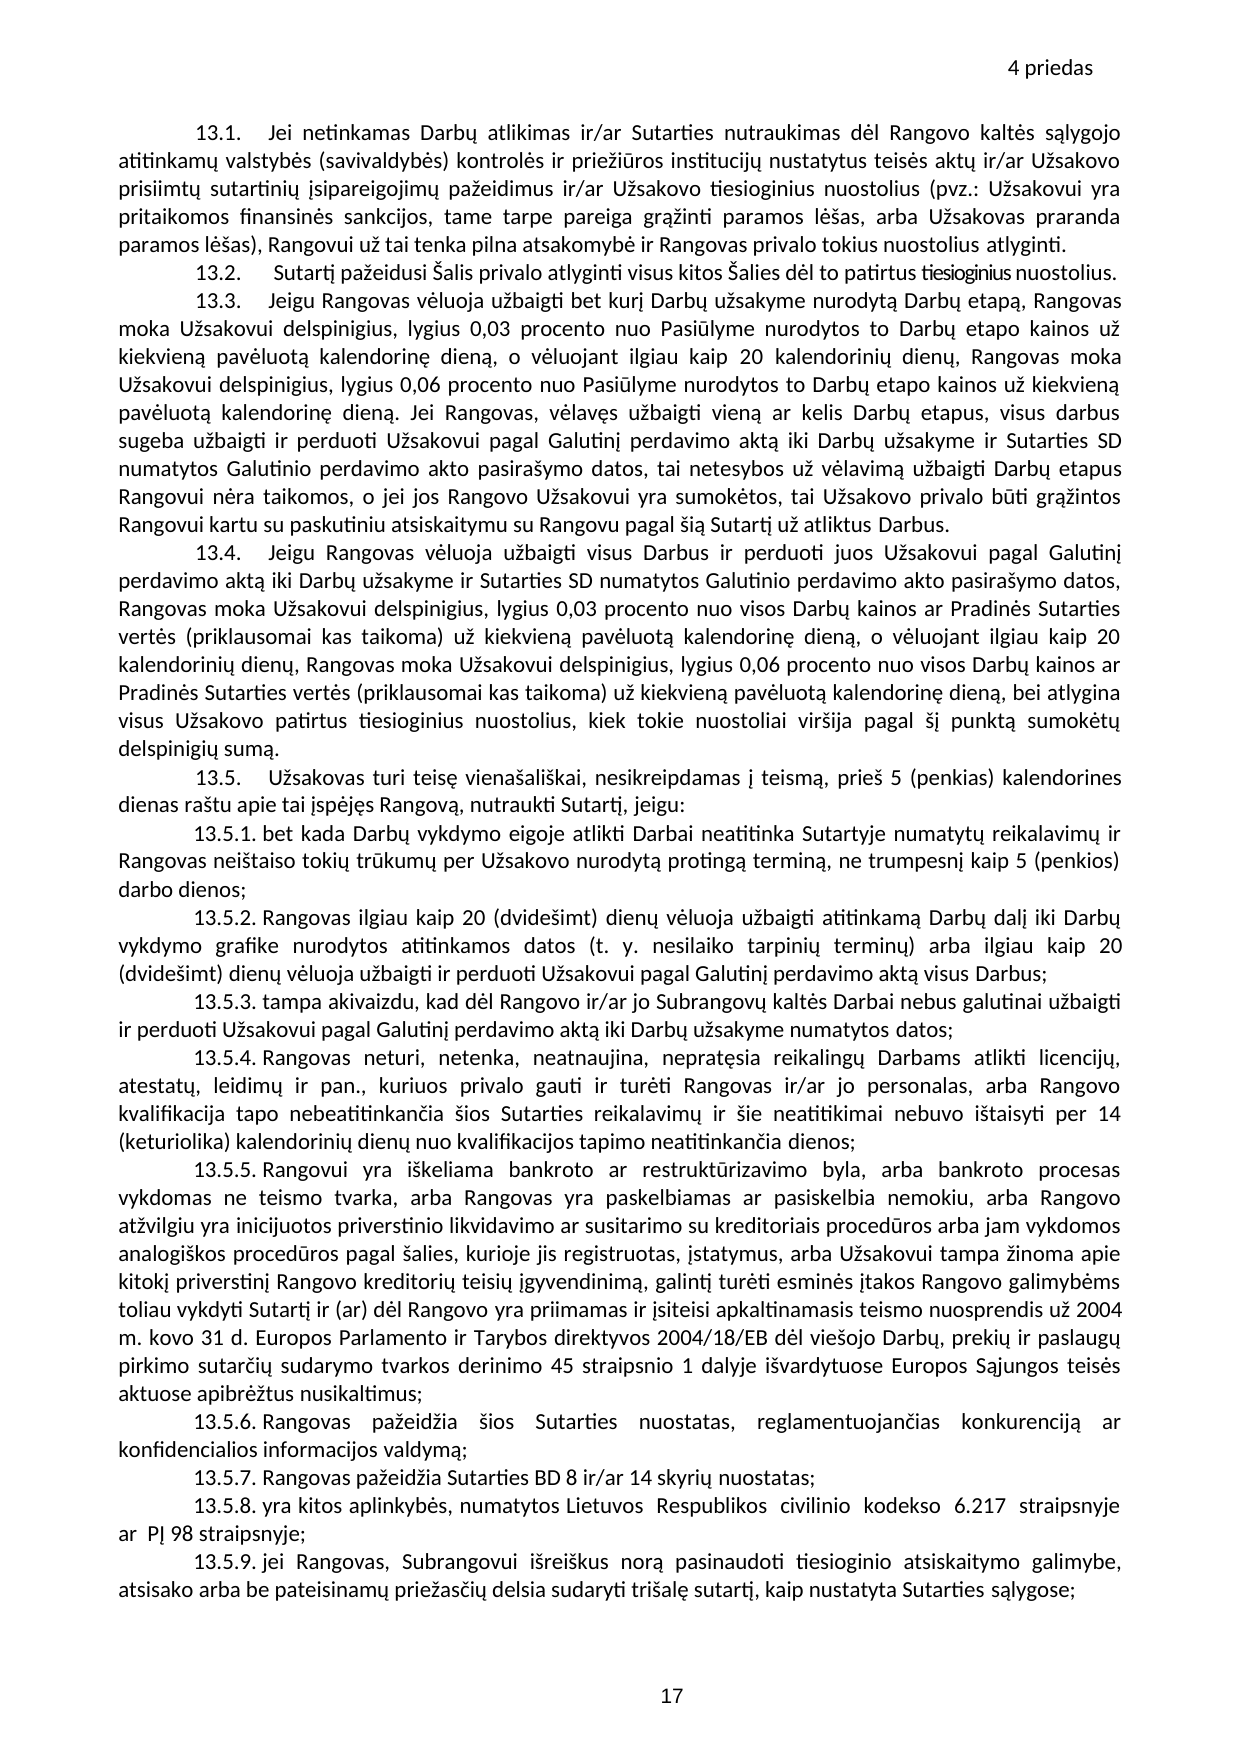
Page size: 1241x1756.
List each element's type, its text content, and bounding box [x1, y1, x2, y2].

list Rangovas neturi, netenka, neatnaujina, nepratęsia reikalingų Darbams atlikti licencijų, atestatų, leidimų ir pan., kuriuos privalo gauti ir turėti Rangovas ir/ar jo personalas, arba Rangovo kvalifikacija tapo nebeatitinkančia šios Sutarties reikalavimų ir šie neatitikimai nebuvo ištaisyti per 14 (keturiolika) kalendorinių dienų nuo kvalifikacijos tapimo neatitinkančia dienos; [118, 1043, 1122, 1155]
list Užsakovas turi teisę vienašališkai, nesikreipdamas į teismą, prieš 5 (penkias) kalendorines dienas raštu apie tai įspėjęs Rangovą, nutraukti Sutartį, jeigu: [118, 763, 1122, 819]
list Jeigu Rangovas vėluoja užbaigti bet kurį Darbų užsakyme nurodytą Darbų etapą, Rangovas moka Užsakovui delspinigius, lygius 0,03 procento nuo Pasiūlyme nurodytos to Darbų etapo kainos už kiekvieną pavėluotą kalendorinę dieną, o vėluojant ilgiau kaip 20 kalendorinių dienų, Rangovas moka Užsakovui delspinigius, lygius 0,06 procento nuo Pasiūlyme nurodytos to Darbų etapo kainos už kiekvieną pavėluotą kalendorinę dieną. Jei Rangovas, vėlavęs užbaigti vieną ar kelis Darbų etapus, visus darbus sugeba užbaigti ir perduoti Užsakovui pagal Galutinį perdavimo aktą iki Darbų užsakyme ir Sutarties SD numatytos Galutinio perdavimo akto pasirašymo datos, tai netesybos už vėlavimą užbaigti Darbų etapus Rangovui nėra taikomos, o jei jos Rangovo Užsakovui yra sumokėtos, tai Užsakovo privalo būti grąžintos Rangovui kartu su paskutiniu atsiskaitymu su Rangovu pagal šią Sutartį už atliktus Darbus. [118, 286, 1122, 538]
list Jeigu Rangovas vėluoja užbaigti visus Darbus ir perduoti juos Užsakovui pagal Galutinį perdavimo aktą iki Darbų užsakyme ir Sutarties SD numatytos Galutinio perdavimo akto pasirašymo datos, Rangovas moka Užsakovui delspinigius, lygius 0,03 procento nuo visos Darbų kainos ar Pradinės Sutarties vertės (priklausomai kas taikoma) už kiekvieną pavėluotą kalendorinę dieną, o vėluojant ilgiau kaip 20 kalendorinių dienų, Rangovas moka Užsakovui delspinigius, lygius 0,06 procento nuo visos Darbų kainos ar Pradinės Sutarties vertės (priklausomai kas taikoma) už kiekvieną pavėluotą kalendorinę dieną, bei atlygina visus Užsakovo patirtus tiesioginius nuostolius, kiek tokie nuostoliai viršija pagal šį punktą sumokėtų delspinigių sumą. [118, 538, 1122, 763]
list jei Rangovas, Subrangovui išreiškus norą pasinaudoti tiesioginio atsiskaitymo galimybe, atsisako arba be pateisinamų priežasčių delsia sudaryti trišalę sutartį, kaip nustatyta Sutarties sąlygose; [118, 1547, 1122, 1603]
list yra kitos aplinkybės, numatytos Lietuvos Respublikos civilinio kodekso 6.217 straipsnyje ar PĮ 98 straipsnyje; [118, 1491, 1122, 1547]
list Jei netinkamas Darbų atlikimas ir/ar Sutarties nutraukimas dėl Rangovo kaltės sąlygojo atitinkamų valstybės (savivaldybės) kontrolės ir priežiūros institucijų nustatytus teisės aktų ir/ar Užsakovo prisiimtų sutartinių įsipareigojimų pažeidimus ir/ar Užsakovo tiesioginius nuostolius (pvz.: Užsakovui yra pritaikomos finansinės sankcijos, tame tarpe pareiga grąžinti paramos lėšas, arba Užsakovas praranda paramos lėšas), Rangovui už tai tenka pilna atsakomybė ir Rangovas privalo tokius nuostolius atlyginti. [118, 118, 1122, 258]
list Rangovui yra iškeliama bankroto ar restruktūrizavimo byla, arba bankroto procesas vykdomas ne teismo tvarka, arba Rangovas yra paskelbiamas ar pasiskelbia nemokiu, arba Rangovo atžvilgiu yra inicijuotos priverstinio likvidavimo ar susitarimo su kreditoriais procedūros arba jam vykdomos analogiškos procedūros pagal šalies, kurioje jis registruotas, įstatymus, arba Užsakovui tampa žinoma apie kitokį priverstinį Rangovo kreditorių teisių įgyvendinimą, galintį turėti esminės įtakos Rangovo galimybėms toliau vykdyti Sutartį ir (ar) dėl Rangovo yra priimamas ir įsiteisi apkaltinamasis teismo nuosprendis už 2004 m. kovo 31 d. Europos Parlamento ir Tarybos direktyvos 2004/18/EB dėl viešojo Darbų, prekių ir paslaugų pirkimo sutarčių sudarymo tvarkos derinimo 45 straipsnio 1 dalyje išvardytuose Europos Sąjungos teisės aktuose apibrėžtus nusikaltimus; [118, 1155, 1122, 1407]
list Rangovas pažeidžia Sutarties BD 8 ir/ar 14 skyrių nuostatas; [118, 1463, 1122, 1491]
list tampa akivaizdu, kad dėl Rangovo ir/ar jo Subrangovų kaltės Darbai nebus galutinai užbaigti ir perduoti Užsakovui pagal Galutinį perdavimo aktą iki Darbų užsakyme numatytos datos; [118, 987, 1122, 1043]
list Rangovas pažeidžia šios Sutarties nuostatas, reglamentuojančias konkurenciją ar konfidencialios informacijos valdymą; [118, 1407, 1122, 1463]
list Rangovas ilgiau kaip 20 (dvidešimt) dienų vėluoja užbaigti atitinkamą Darbų dalį iki Darbų vykdymo grafike nurodytos atitinkamos datos (t. y. nesilaiko tarpinių terminų) arba ilgiau kaip 20 (dvidešimt) dienų vėluoja užbaigti ir perduoti Užsakovui pagal Galutinį perdavimo aktą visus Darbus; [118, 903, 1122, 987]
list bet kada Darbų vykdymo eigoje atlikti Darbai neatitinka Sutartyje numatytų reikalavimų ir Rangovas neištaiso tokių trūkumų per Užsakovo nurodytą protingą terminą, ne trumpesnį kaip 5 (penkios) darbo dienos; [118, 819, 1122, 903]
list Sutartį pažeidusi Šalis privalo atlyginti visus kitos Šalies dėl to patirtus tiesioginius nuostolius. [118, 258, 1122, 286]
